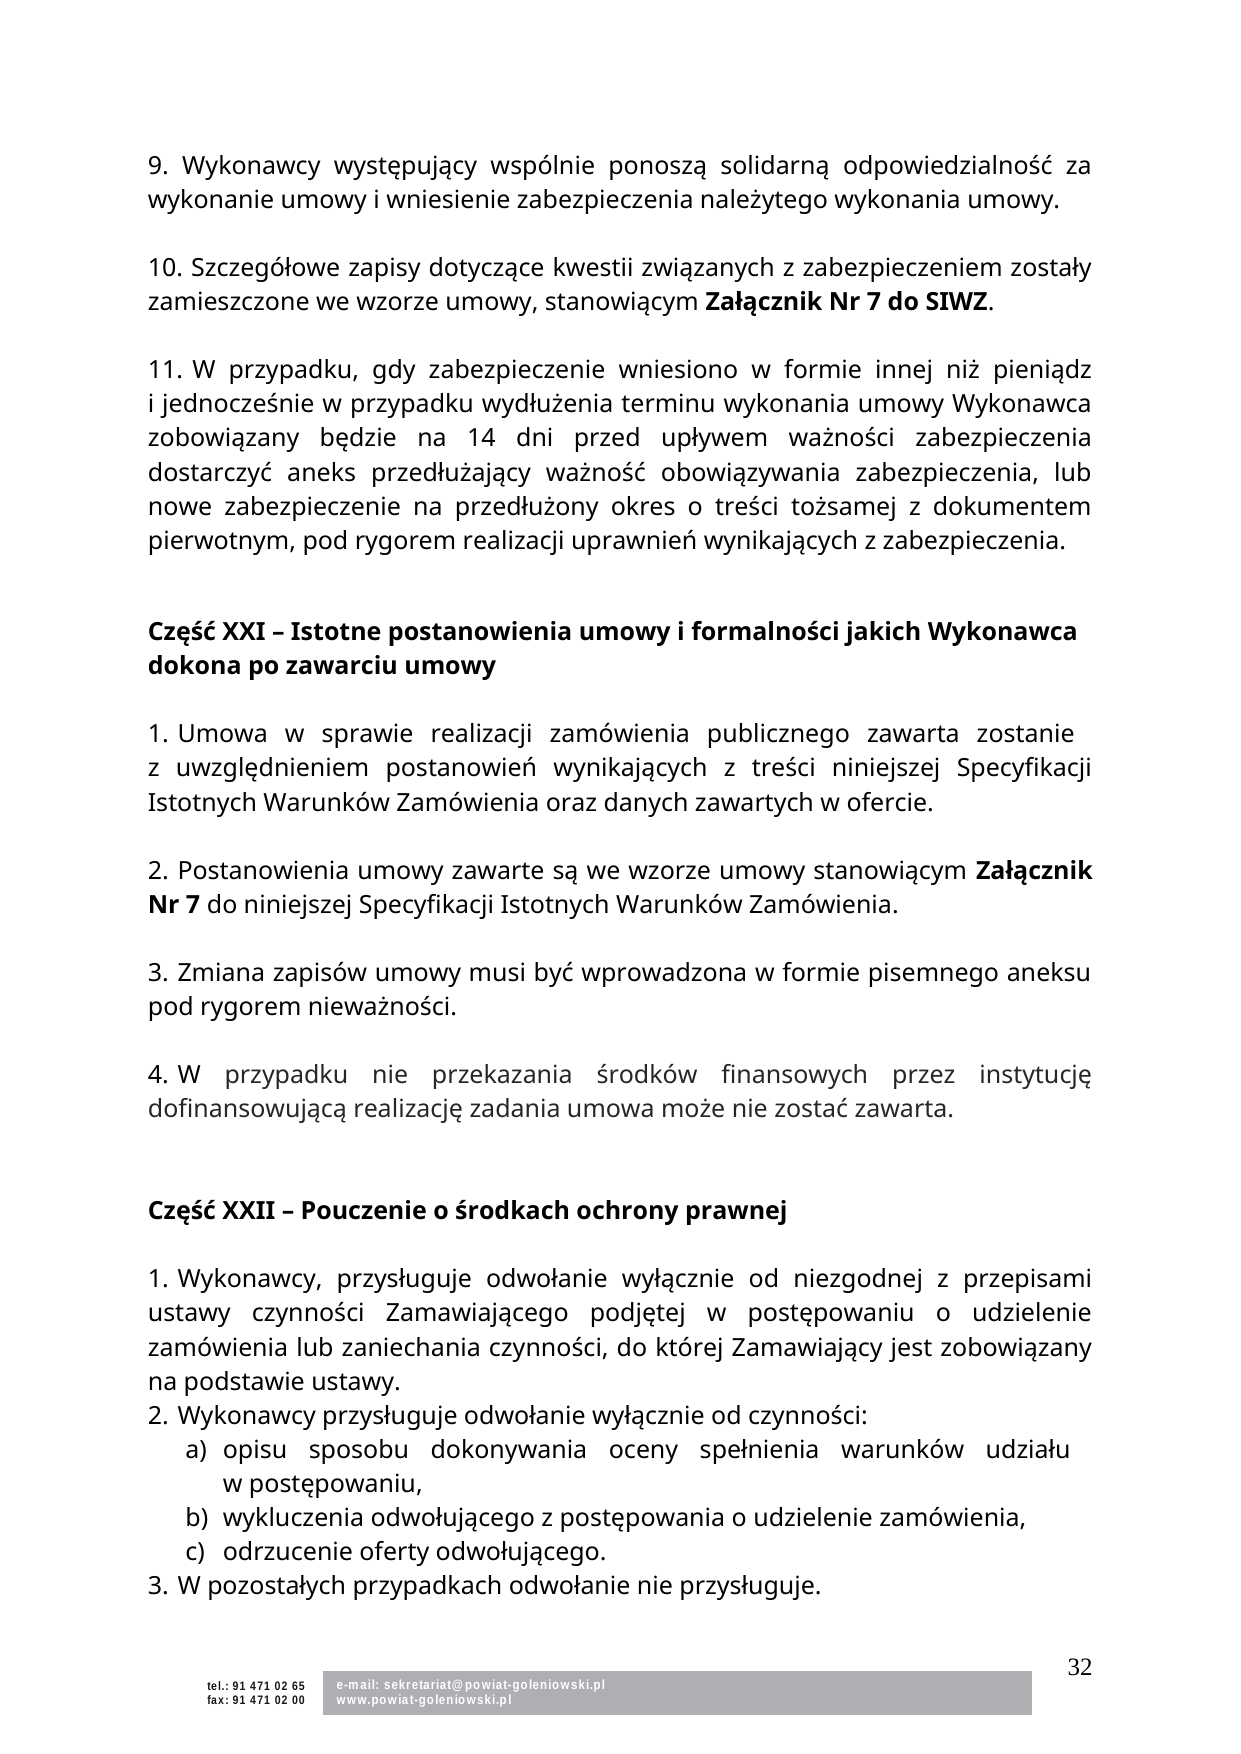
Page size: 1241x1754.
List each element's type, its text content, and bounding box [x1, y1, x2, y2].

list wykluczenia odwołującego z postępowania o udzielenie zamówienia, [185, 1499, 1093, 1533]
subtitle Część XXI – Istotne postanowienia umowy i formalności jakich Wykonawca dokona po zawarciu umowy [148, 614, 1093, 682]
list Umowa w sprawie realizacji zamówienia publicznego zawarta zostanie z uwzględnieniem postanowień wynikających z treści niniejszej Specyfikacji Istotnych Warunków Zamówienia oraz danych zawartych w ofercie. [148, 716, 1093, 818]
list odrzucenie oferty odwołującego. [185, 1533, 1093, 1568]
text 9. Wykonawcy występujący wspólnie ponoszą solidarną odpowiedzialność za wykonanie umowy i wniesienie zabezpieczenia należytego wykonania umowy. [148, 148, 1093, 216]
text 10. Szczegółowe zapisy dotyczące kwestii związanych z zabezpieczeniem zostały zamieszczone we wzorze umowy, stanowiącym Załącznik Nr 7 do SIWZ. [148, 250, 1093, 318]
list Postanowienia umowy zawarte są we wzorze umowy stanowiącym Załącznik Nr 7 do niniejszej Specyfikacji Istotnych Warunków Zamówienia. [148, 852, 1093, 920]
list W przypadku nie przekazania środków finansowych przez instytucję dofinansowującą realizację zadania umowa może nie zostać zawarta. [148, 1057, 1093, 1125]
list W przypadku, gdy zabezpieczenie wniesiono w formie innej niż pieniądz i jednocześnie w przypadku wydłużenia terminu wykonania umowy Wykonawca zobowiązany będzie na 14 dni przed upływem ważności zabezpieczenia dostarczyć aneks przedłużający ważność obowiązywania zabezpieczenia, lub nowe zabezpieczenie na przedłużony okres o treści tożsamej z dokumentem pierwotnym, pod rygorem realizacji uprawnień wynikających z zabezpieczenia. [148, 352, 1093, 556]
list Wykonawcy przysługuje odwołanie wyłącznie od czynności: [148, 1397, 1093, 1431]
text Część XXII – Pouczenie o środkach ochrony prawnej [148, 1193, 1093, 1227]
list W pozostałych przypadkach odwołanie nie przysługuje. [148, 1568, 1093, 1602]
list Zmiana zapisów umowy musi być wprowadzona w formie pisemnego aneksu pod rygorem nieważności. [148, 954, 1093, 1023]
list opisu sposobu dokonywania oceny spełnienia warunków udziału w postępowaniu, [185, 1431, 1093, 1499]
list Wykonawcy, przysługuje odwołanie wyłącznie od niezgodnej z przepisami ustawy czynności Zamawiającego podjętej w postępowaniu o udzielenie zamówienia lub zaniechania czynności, do której Zamawiający jest zobowiązany na podstawie ustawy. [148, 1261, 1093, 1397]
